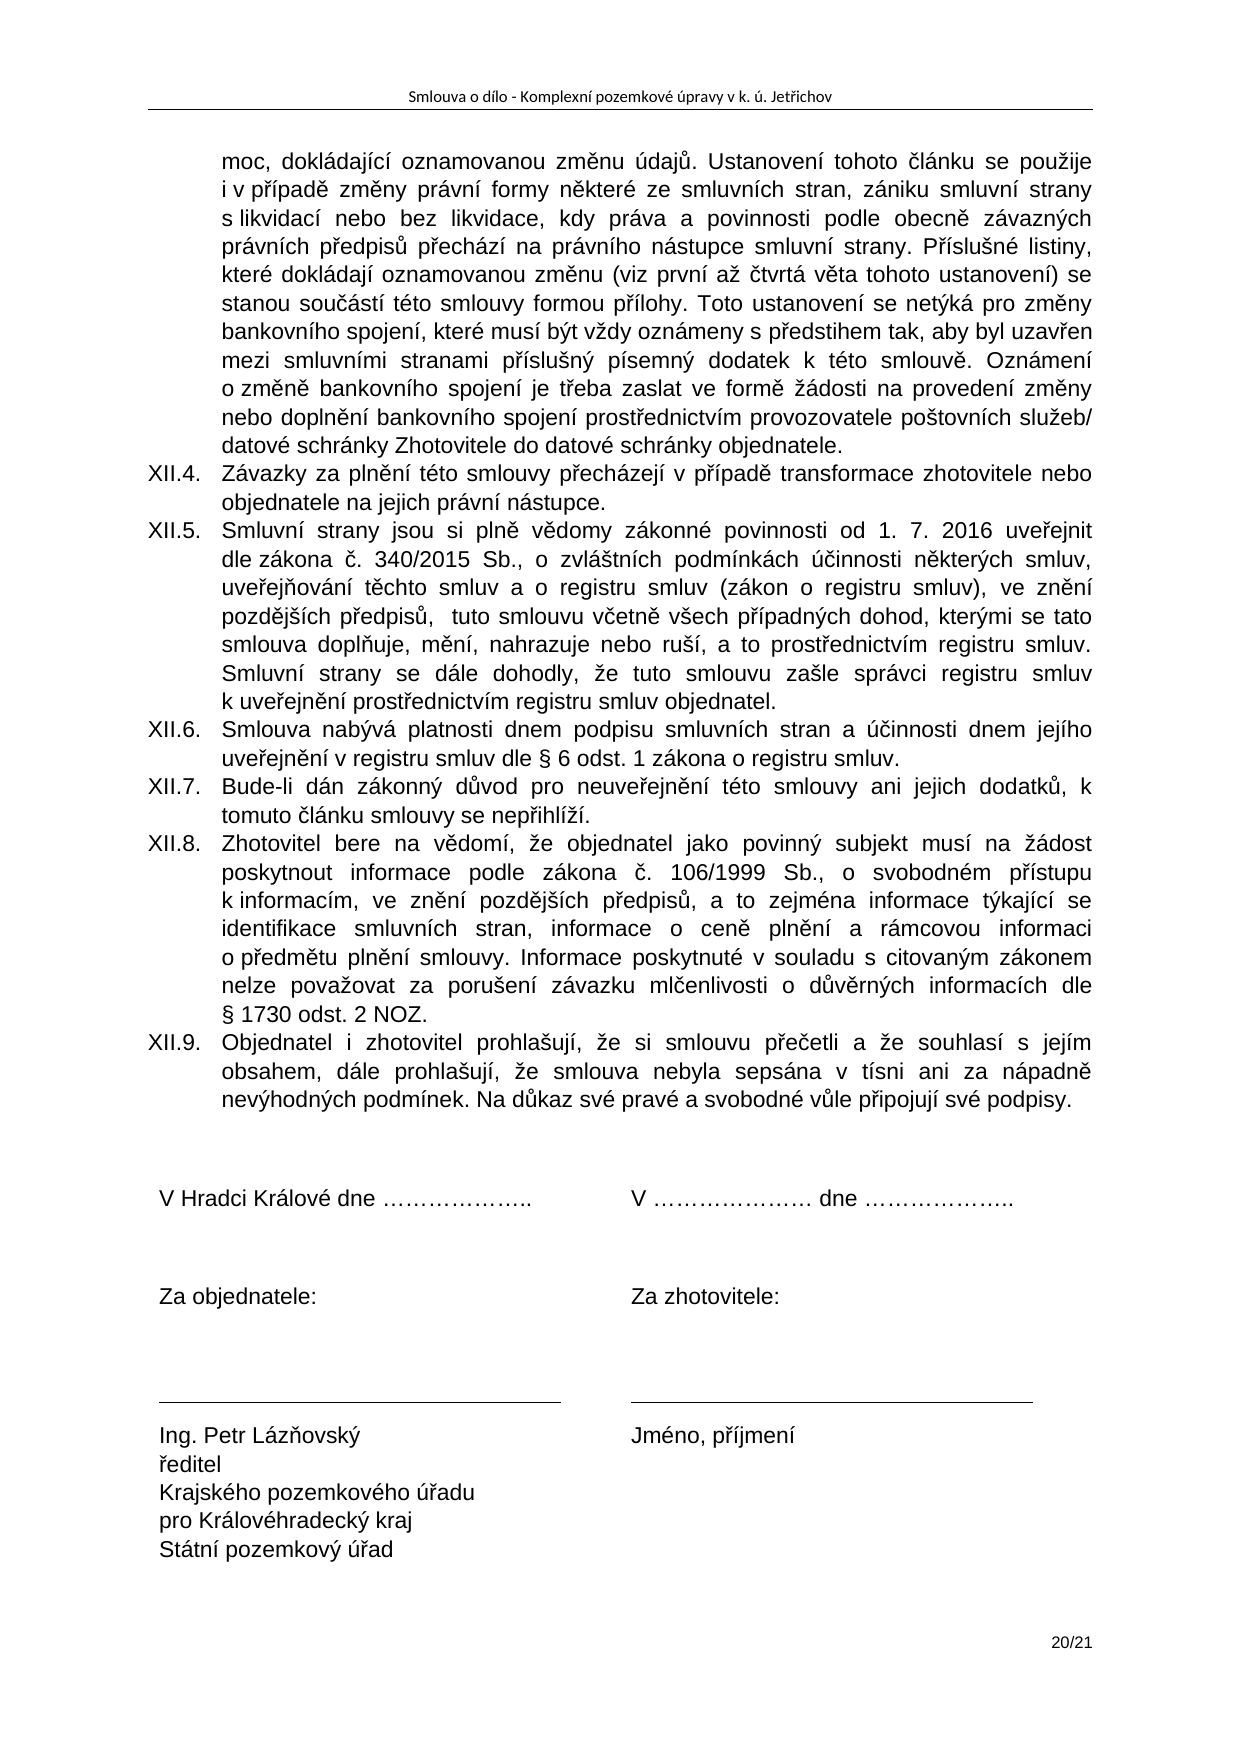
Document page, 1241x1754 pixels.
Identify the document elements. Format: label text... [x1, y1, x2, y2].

list Objednatel i zhotovitel prohlašují, že si smlouvu přečetli a že souhlasí s jejím obsahem, dále prohlašují, že smlouva nebyla sepsána v tísni ani za nápadně nevýhodných podmínek. Na důkaz své pravé a svobodné vůle připojují své podpisy. [148, 1029, 1093, 1112]
list Závazky za plnění této smlouvy přecházejí v případě transformace zhotovitele nebo objednatele na jejich právní nástupce. [148, 460, 1093, 515]
table_cell Za objednatele: [148, 1283, 619, 1328]
table_cell Za zhotovitele: [620, 1283, 1092, 1328]
table_cell Jméno, příjmení [620, 1328, 1092, 1564]
table_cell Ing. Petr Lázňovský ředitel Krajského pozemkového úřadu pro Královéhradecký kraj Státní pozemkový úřad [148, 1328, 619, 1564]
list Zhotovitel bere na vědomí, že objednatel jako povinný subjekt musí na žádost poskytnout informace podle zákona č. 106/1999 Sb., o svobodném přístupu k informacím, ve znění pozdějších předpisů, a to zejména informace týkající se identifikace smluvních stran, informace o ceně plnění a rámcovou informaci o předmětu plnění smlouvy. Informace poskytnuté v souladu s citovaným zákonem nelze považovat za porušení závazku mlčenlivosti o důvěrných informacích dle § 1730 odst. 2 NOZ. [148, 830, 1093, 1027]
list Smlouva nabývá platnosti dnem podpisu smluvních stran a účinnosti dnem jejího uveřejnění v registru smluv dle § 6 odst. 1 zákona o registru smluv. [148, 716, 1093, 771]
list Bude-li dán zákonný důvod pro neuveřejnění této smlouvy ani jejich dodatků, k tomuto článku smlouvy se nepřihlíží. [148, 773, 1093, 828]
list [148, 148, 1093, 458]
table_header V Hradci Králové dne ……………….. [148, 1160, 619, 1283]
table_header V ………………… dne ……………….. [620, 1160, 1092, 1283]
list Smluvní strany jsou si plně vědomy zákonné povinnosti od 1. 7. 2016 uveřejnit dle zákona č. 340/2015 Sb., o zvláštních podmínkách účinnosti některých smluv, uveřejňování těchto smluv a o registru smluv (zákon o registru smluv), ve znění pozdějších předpisů, tuto smlouvu včetně všech případných dohod, kterými se tato smlouva doplňuje, mění, nahrazuje nebo ruší, a to prostřednictvím registru smluv. Smluvní strany se dále dohodly, že tuto smlouvu zašle správci registru smluv k uveřejnění prostřednictvím registru smluv objednatel. [148, 517, 1093, 714]
